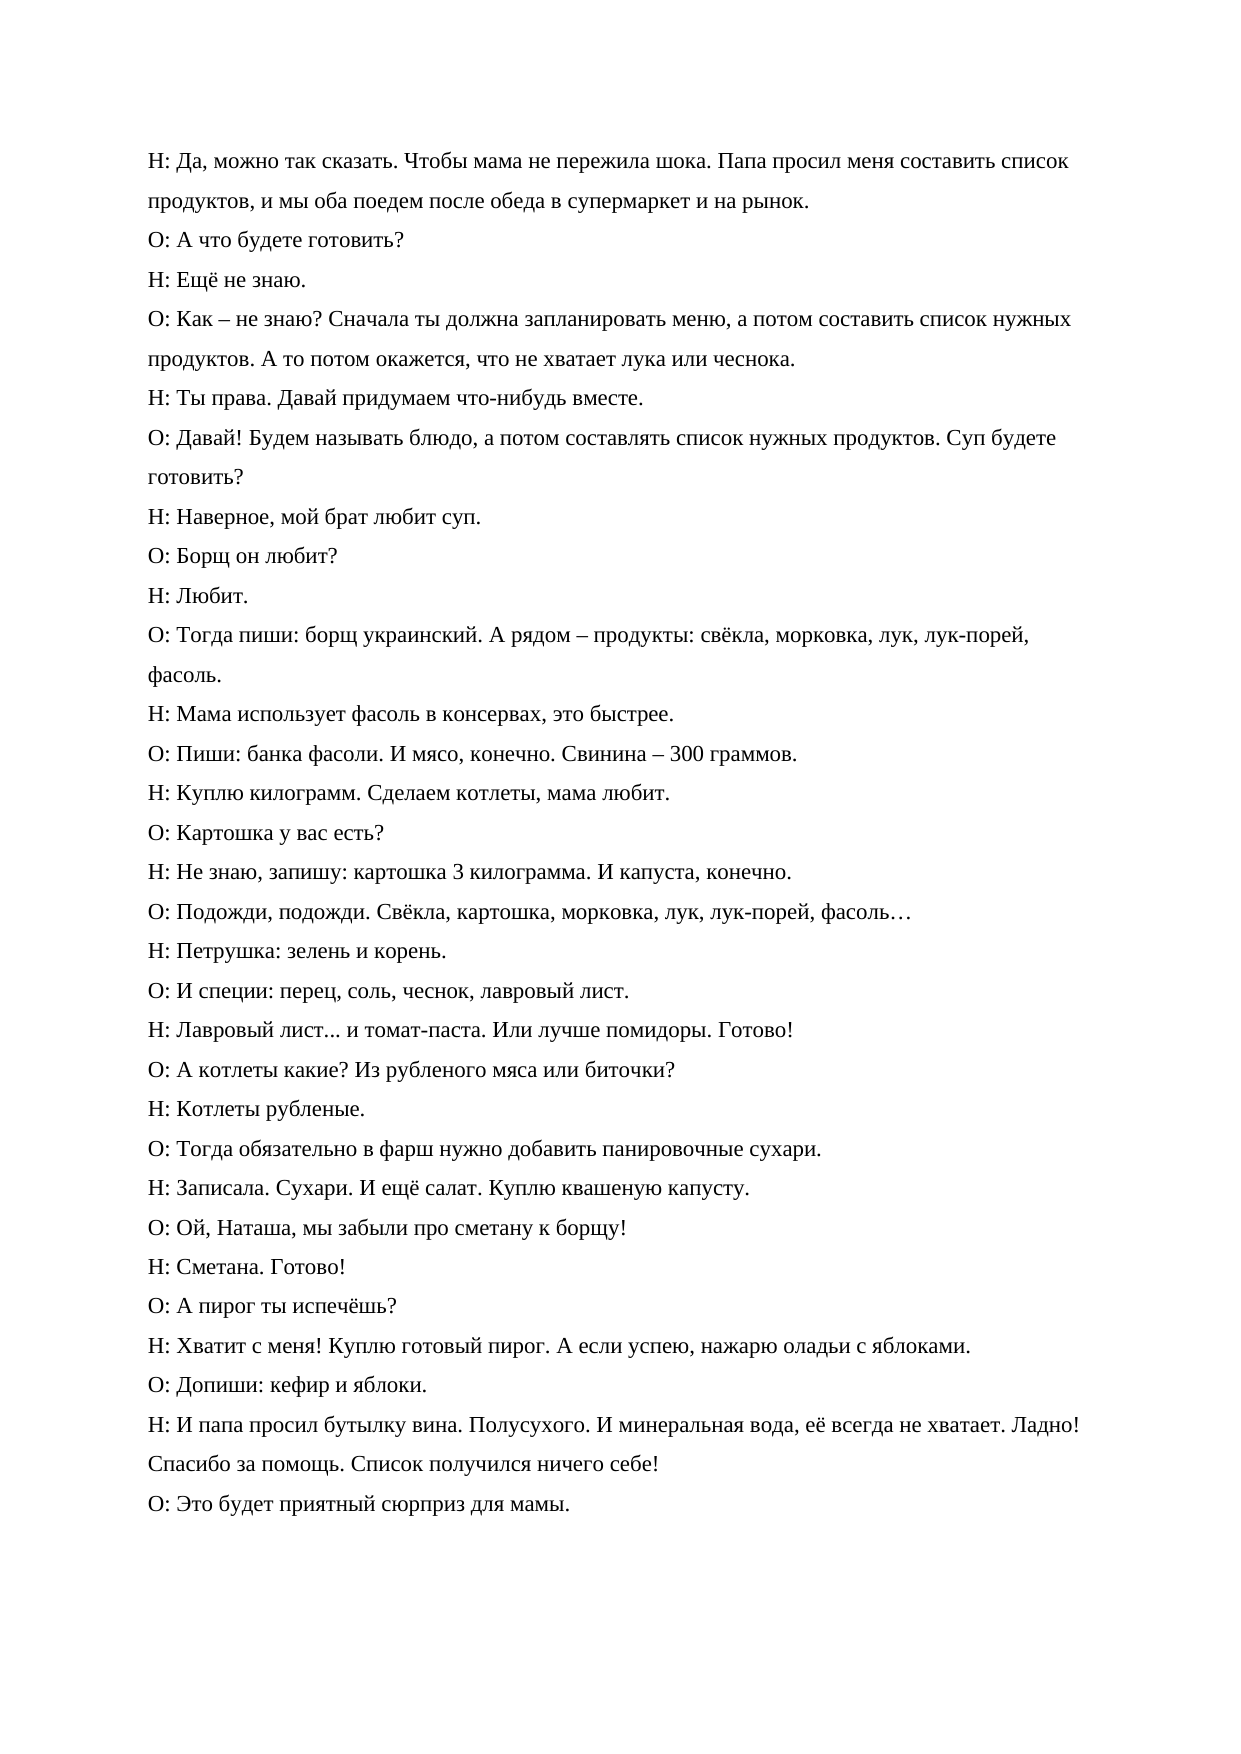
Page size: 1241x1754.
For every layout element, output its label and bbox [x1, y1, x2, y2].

text [148, 148, 1093, 1558]
